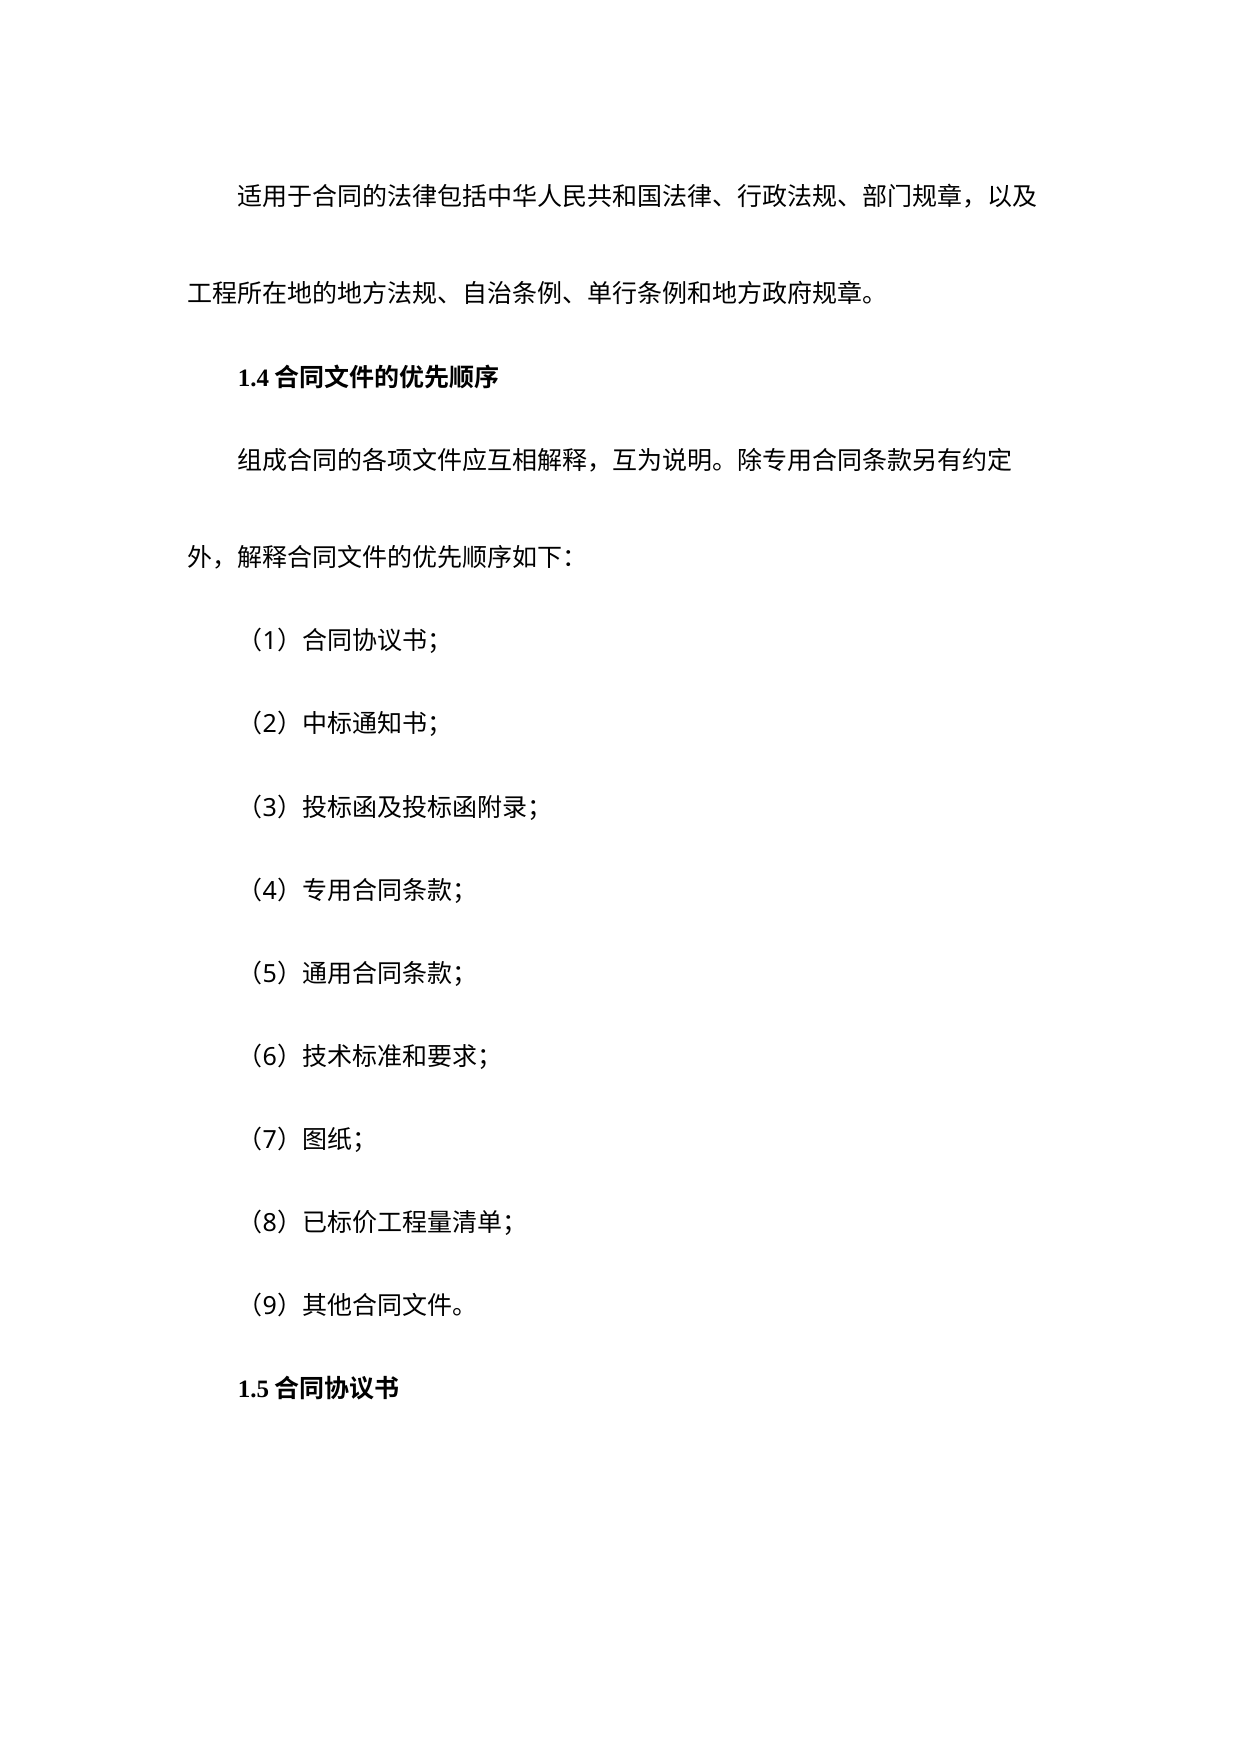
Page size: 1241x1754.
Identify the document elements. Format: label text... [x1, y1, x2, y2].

text （4）专用合同条款； [187, 856, 1053, 921]
text 1.5合同协议书 [187, 1354, 1053, 1419]
text （5）通用合同条款； [187, 939, 1053, 1004]
text （3）投标函及投标函附录； [187, 773, 1053, 838]
text （9）其他合同文件。 [187, 1271, 1053, 1336]
text （8）已标价工程量清单； [187, 1188, 1053, 1253]
text 适用于合同的法律包括中华人民共和国法律、行政法规、部门规章，以及工程所在地的地方法规、自治条例、单行条例和地方政府规章。 [187, 162, 1053, 324]
text （1）合同协议书； [187, 606, 1053, 671]
text 组成合同的各项文件应互相解释，互为说明。除专用合同条款另有约定外，解释合同文件的优先顺序如下： [187, 426, 1053, 588]
text 1.4合同文件的优先顺序 [187, 343, 1053, 408]
text （2）中标通知书； [187, 689, 1053, 754]
text （7）图纸； [187, 1105, 1053, 1170]
text （6）技术标准和要求； [187, 1022, 1053, 1087]
